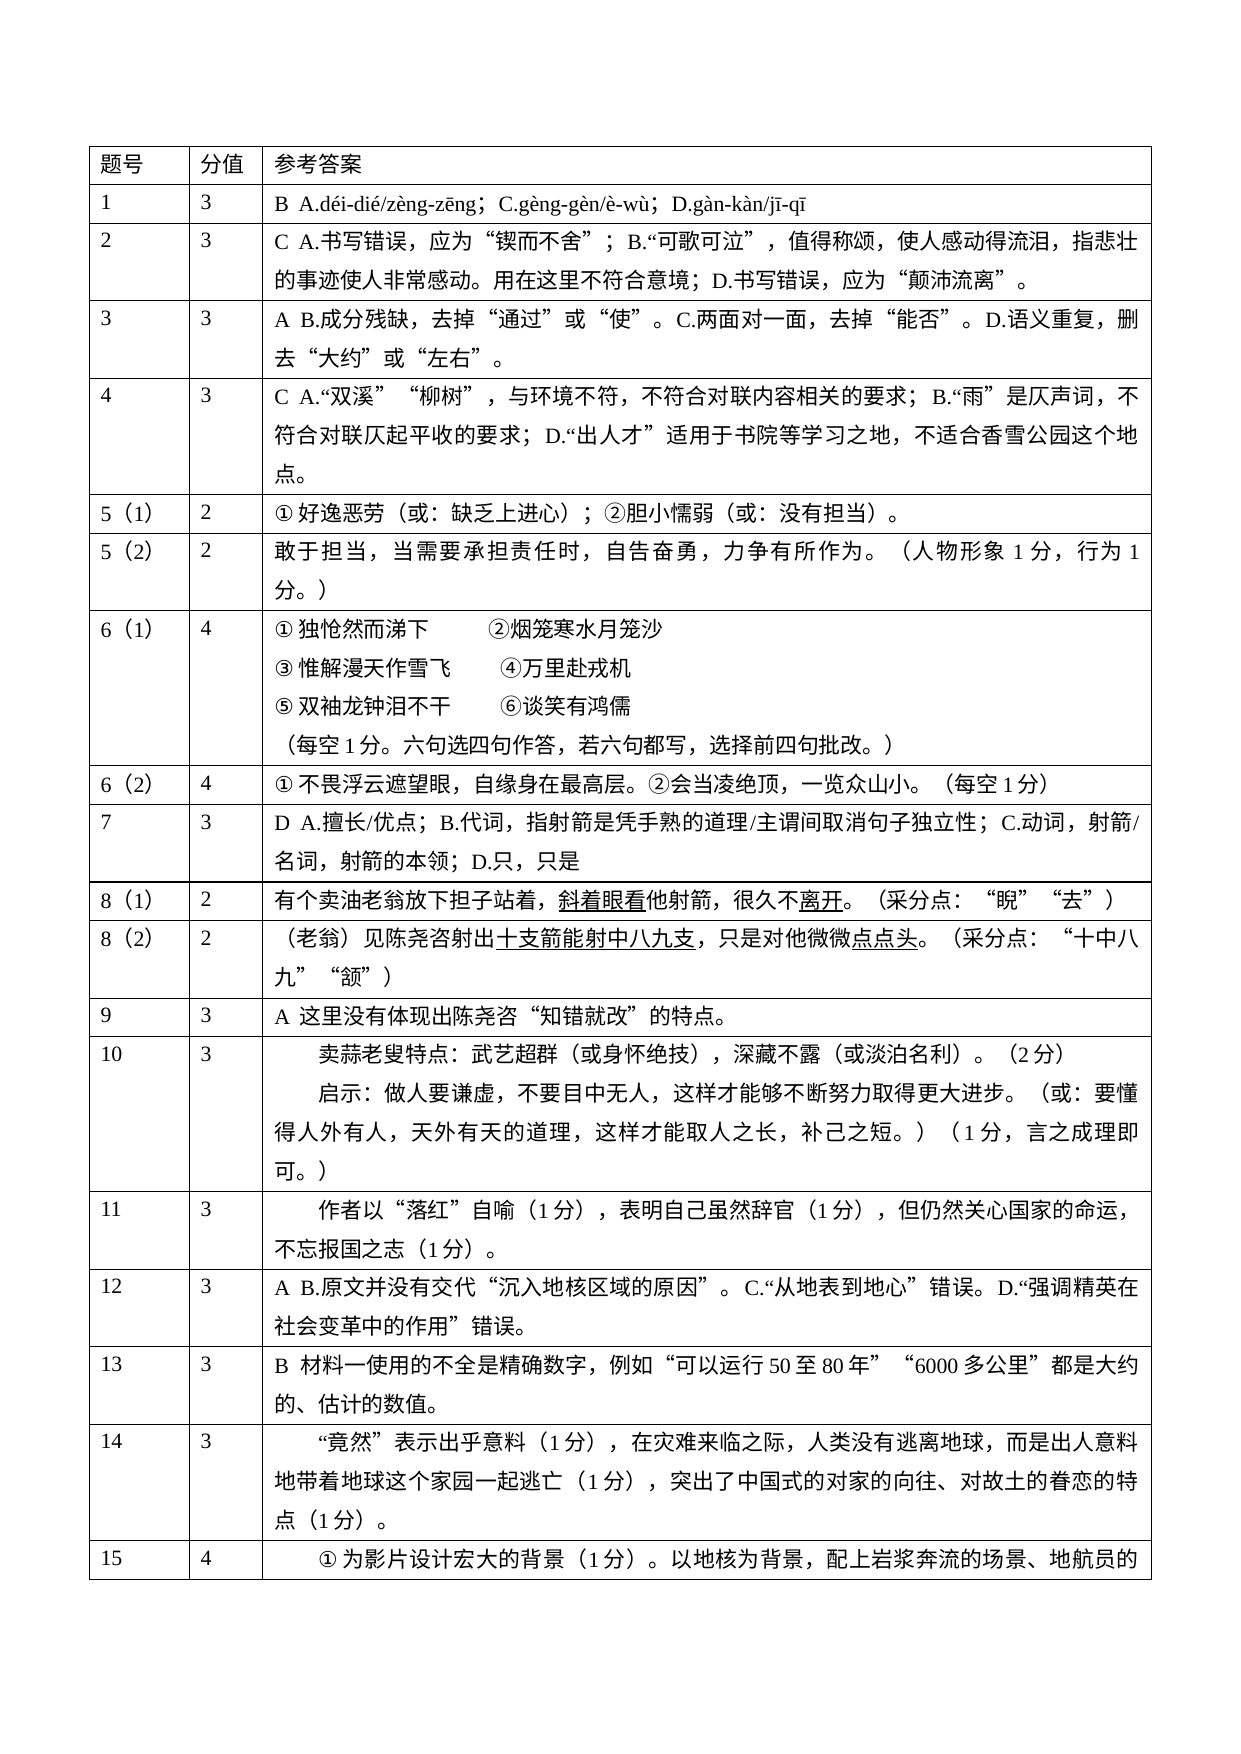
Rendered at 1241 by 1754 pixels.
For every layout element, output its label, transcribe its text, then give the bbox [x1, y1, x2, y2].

table_cell 1 [90, 185, 189, 223]
table_cell 9 [90, 999, 189, 1036]
table_cell 2 [190, 921, 262, 997]
table_cell 卖蒜老叟特点：武艺超群（或身怀绝技），深藏不露（或淡泊名利）。（2分） 启示：做人要谦虚，不要目中无人，这样才能够不断努力取得更大进步。（或：要懂得人外有人，天外有天的道理，这样才能取人之长，补己之短。）（1分，言之成理即可。） [263, 1037, 1151, 1191]
table_cell “竟然”表示出乎意料（1分），在灾难来临之际，人类没有逃离地球，而是出人意料地带着地球这个家园一起逃亡（1分），突出了中国式的对家的向往、对故土的眷恋的特点（1分）。 [263, 1425, 1151, 1540]
table_cell 12 [90, 1270, 189, 1346]
table_cell 2 [190, 883, 262, 920]
table_cell 4 [190, 766, 262, 804]
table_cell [263, 1541, 1151, 1579]
table_cell D A.擅长/优点；B.代词，指射箭是凭手熟的道理/主谓间取消句子独立性；C.动词，射箭/名词，射箭的本领；D.只，只是 [263, 805, 1151, 881]
table_cell 5（2） [90, 534, 189, 610]
table_cell 3 [190, 999, 262, 1036]
table_cell 2 [190, 534, 262, 610]
table_cell 4 [90, 379, 189, 494]
table_cell 7 [90, 805, 189, 881]
table_cell 3 [190, 1347, 262, 1424]
table_cell 3 [190, 1425, 262, 1540]
table_cell 3 [190, 301, 262, 378]
table_cell 8（2） [90, 921, 189, 997]
table_cell 有个卖油老翁放下担子站着，斜着眼看他射箭，很久不离开。（采分点：“睨”“去”） [263, 883, 1151, 920]
table_cell 15 [90, 1541, 189, 1579]
table_cell 14 [90, 1425, 189, 1540]
table_cell 3 [190, 1037, 262, 1191]
table_cell 3 [190, 805, 262, 881]
table_cell 10 [90, 1037, 189, 1191]
table_header 题号 [90, 147, 189, 184]
table_cell ①不畏浮云遮望眼，自缘身在最高层。②会当凌绝顶，一览众山小。（每空1分） [263, 766, 1151, 804]
table_cell 4 [190, 1541, 262, 1579]
table_cell A B.成分残缺，去掉“通过”或“使”。C.两面对一面，去掉“能否”。D.语义重复，删去“大约”或“左右”。 [263, 301, 1151, 378]
table_cell B 材料一使用的不全是精确数字，例如“可以运行50至80年”“6000多公里”都是大约的、估计的数值。 [263, 1347, 1151, 1424]
table_cell 3 [190, 379, 262, 494]
table_cell 3 [190, 1192, 262, 1269]
table_cell 8（1） [90, 883, 189, 920]
table_cell 5（1） [90, 495, 189, 533]
table_cell ①独怆然而涕下 ②烟笼寒水月笼沙 ③惟解漫天作雪飞 ④万里赴戎机 ⑤双袖龙钟泪不干 ⑥谈笑有鸿儒 （每空1分。六句选四句作答，若六句都写，选择前四句批改。） [263, 611, 1151, 765]
table_cell 6（2） [90, 766, 189, 804]
table_cell 3 [190, 1270, 262, 1346]
table_cell B A.déi-dié/zèng-zēng；C.gèng-gèn/è-wù；D.gàn-kàn/jī-qī [263, 185, 1151, 223]
table_cell 3 [190, 185, 262, 223]
table_cell 2 [90, 224, 189, 300]
table_cell A 这里没有体现出陈尧咨“知错就改”的特点。 [263, 999, 1151, 1036]
table_cell 11 [90, 1192, 189, 1269]
table_cell 3 [90, 301, 189, 378]
table_cell 13 [90, 1347, 189, 1424]
table_cell 作者以“落红”自喻（1分），表明自己虽然辞官（1分），但仍然关心国家的命运，不忘报国之志（1分）。 [263, 1192, 1151, 1269]
table_cell 敢于担当，当需要承担责任时，自告奋勇，力争有所作为。（人物形象1分，行为1分。） [263, 534, 1151, 610]
table_cell A B.原文并没有交代“沉入地核区域的原因”。C.“从地表到地心”错误。D.“强调精英在社会变革中的作用”错误。 [263, 1270, 1151, 1346]
table_cell 6（1） [90, 611, 189, 765]
table_cell 2 [190, 495, 262, 533]
table_cell 3 [190, 224, 262, 300]
table_header 分值 [190, 147, 262, 184]
table_cell C A.“双溪”“柳树”，与环境不符，不符合对联内容相关的要求；B.“雨”是仄声词，不符合对联仄起平收的要求；D.“出人才”适用于书院等学习之地，不适合香雪公园这个地点。 [263, 379, 1151, 494]
table_cell （老翁）见陈尧咨射出十支箭能射中八九支，只是对他微微点点头。（采分点：“十中八九”“颔”） [263, 921, 1151, 997]
table_cell C A.书写错误，应为“锲而不舍”；B.“可歌可泣”，值得称颂，使人感动得流泪，指悲壮的事迹使人非常感动。用在这里不符合意境；D.书写错误，应为“颠沛流离”。 [263, 224, 1151, 300]
table_cell 4 [190, 611, 262, 765]
table_header 参考答案 [263, 147, 1151, 184]
table_cell ①好逸恶劳（或：缺乏上进心）；②胆小懦弱（或：没有担当）。 [263, 495, 1151, 533]
